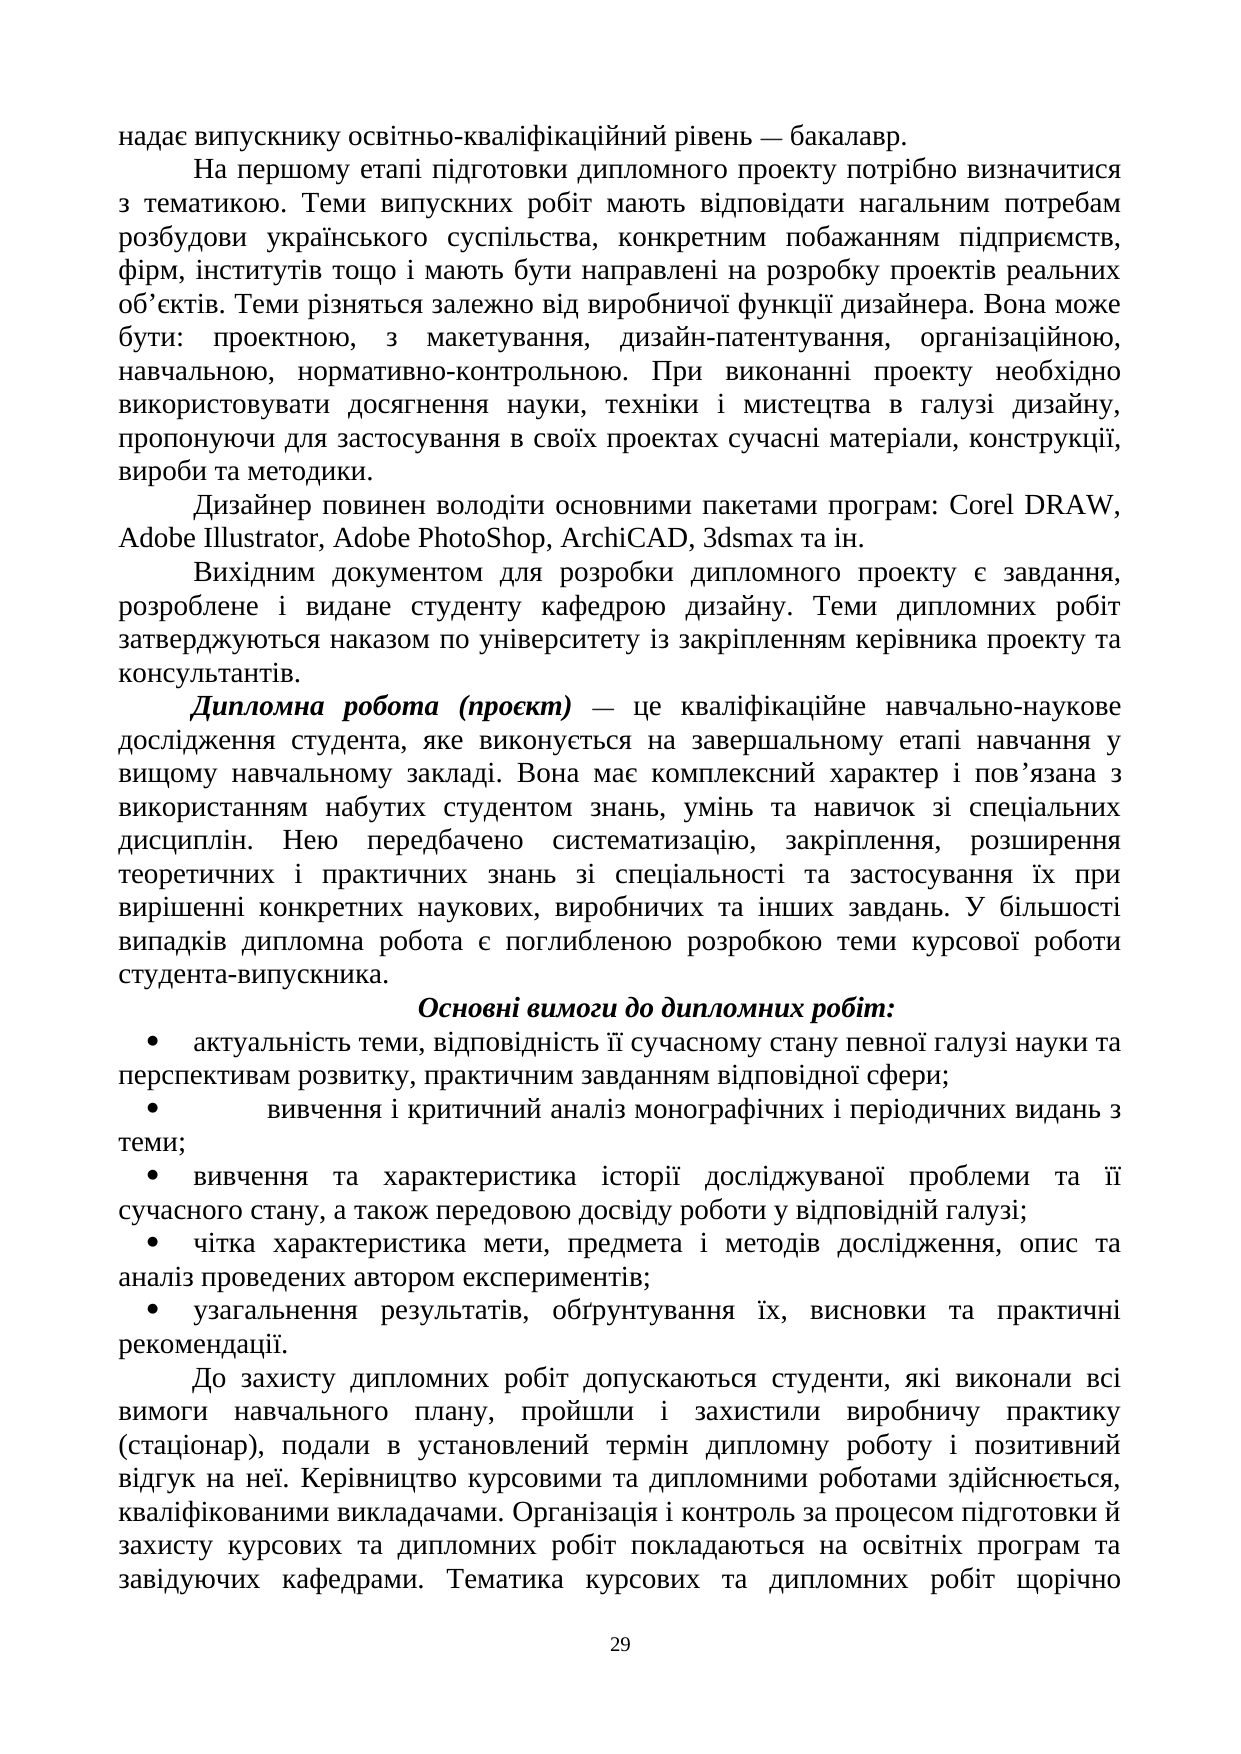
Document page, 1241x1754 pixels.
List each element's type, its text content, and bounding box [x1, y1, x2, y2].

text Дизайнер повинен володіти основними пакетами програм: Corel DRAW, Adobe Illustrator, Adobe PhotoShop, ArchiCAD, 3dsmax та ін. [118, 487, 1122, 554]
text На першому етапі підготовки дипломного проекту потрібно визначитися з тематикою. Теми випускних робіт мають відповідати нагальним потребам розбудови українського суспільства, конкретним побажанням підприємств, фірм, інститутів тощо і мають бути направлені на розробку проектів реальних об’єктів. Теми різняться залежно від виробничої функції дизайнера. Вона може бути: проектною, з макетування, дизайн-патентування, організаційною, навчальною, нормативно-контрольною. При виконанні проекту необхідно використовувати досягнення науки, техніки і мистецтва в галузі дизайну, пропонуючи для застосування в своїх проектах сучасні матеріали, конструкції, вироби та методики. [118, 152, 1122, 487]
text Вихідним документом для розробки дипломного проекту є завдання, розроблене і видане студенту кафедрою дизайну. Теми дипломних робіт затверджуються наказом по університету із закріпленням керівника проекту та консультантів. [118, 554, 1122, 688]
list вивчення та характеристика історії досліджуваної проблеми та її сучасного стану, а також передовою досвіду роботи у відповідній галузі; [118, 1158, 1122, 1225]
list вивчення і критичний аналіз монографічних і періодичних видань з теми; [118, 1091, 1122, 1158]
list чітка характеристика мети, предмета і методів дослідження, опис та аналіз проведених автором експериментів; [118, 1225, 1122, 1292]
list узагальнення результатів, обґрунтування їх, висновки та практичні рекомендації. [118, 1292, 1122, 1360]
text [118, 118, 1122, 152]
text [118, 1360, 1122, 1594]
text Основні вимоги до дипломних робіт: [118, 990, 1122, 1024]
text Дипломна робота (проєкт) — це кваліфікаційне навчально-наукове дослідження студента, яке виконується на завершальному етапі навчання у вищому навчальному закладі. Вона має комплексний характер і пов’язана з використанням набутих студентом знань, умінь та навичок зі спеціальних дисциплін. Нею передбачено систематизацію, закріплення, розширення теоретичних і практичних знань зі спеціальності та застосування їх при вирішенні конкретних наукових, виробничих та інших завдань. У більшості випадків дипломна робота є поглибленою розробкою теми курсової роботи студента-випускника. [118, 688, 1122, 990]
list актуальність теми, відповідність її сучасному стану певної галузі науки та перспективам розвитку, практичним завданням відповідної сфери; [118, 1024, 1122, 1091]
